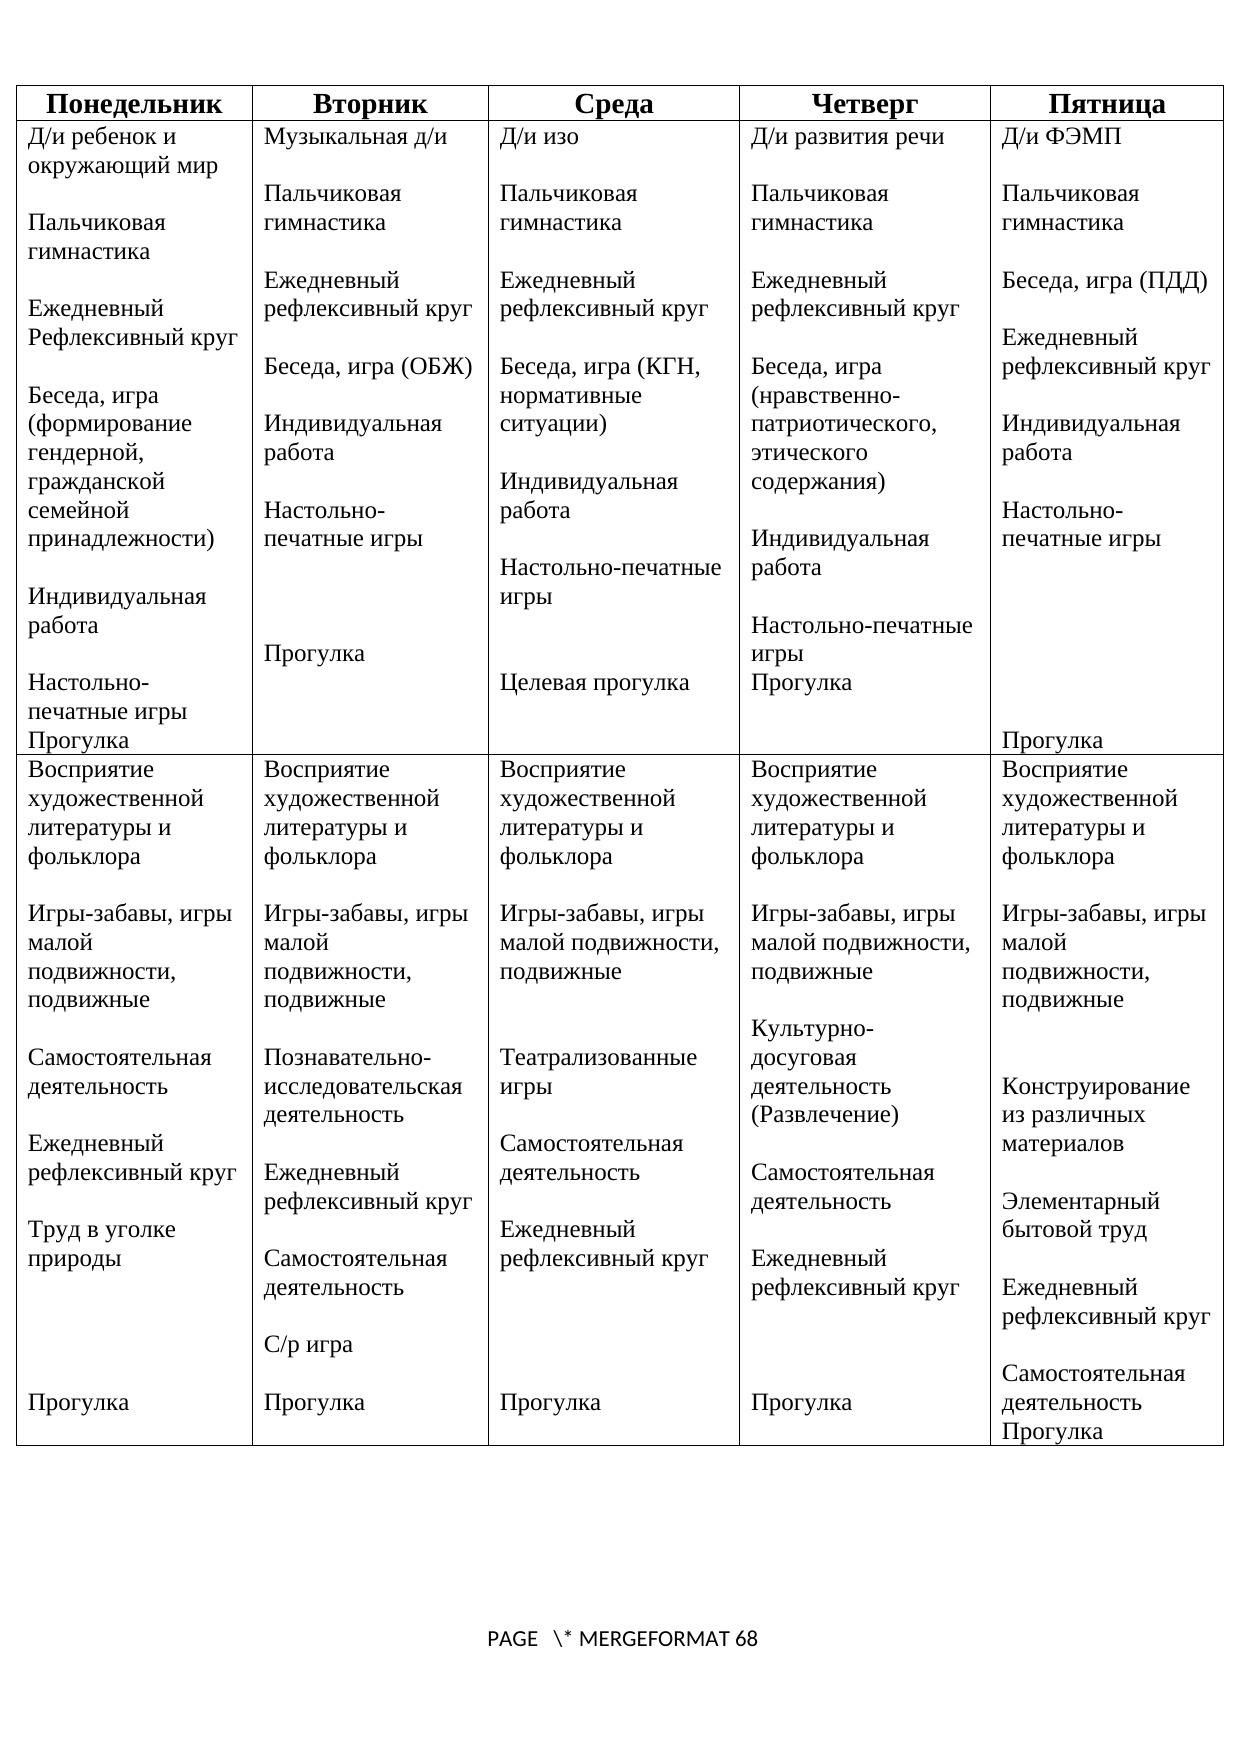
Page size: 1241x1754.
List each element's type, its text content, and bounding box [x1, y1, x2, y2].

table_cell Д/и развития речи Пальчиковая гимнастика Ежедневный рефлексивный круг Беседа, игра (нравственно-патриотического, этического содержания) Индивидуальная работа Настольно-печатные игры Прогулка [740, 121, 990, 753]
table_cell Восприятие художественной литературы и фольклора Игры-забавы, игры малой подвижности, подвижные Культурно-досуговая деятельность (Развлечение) Самостоятельная деятельность Ежедневный рефлексивный круг Прогулка [740, 755, 990, 1444]
table_cell Д/и ребенок и окружающий мир Пальчиковая гимнастика Ежедневный Рефлексивный круг Беседа, игра (формирование гендерной, гражданской семейной принадлежности) Индивидуальная работа Настольно-печатные игры Прогулка [17, 121, 252, 753]
table_cell Восприятие художественной литературы и фольклора Игры-забавы, игры малой подвижности, подвижные Самостоятельная деятельность Ежедневный рефлексивный круг Труд в уголке природы Прогулка [17, 755, 252, 1444]
table_header Четверг [740, 86, 990, 120]
table_cell Восприятие художественной литературы и фольклора Игры-забавы, игры малой подвижности, подвижные Театрализованные игры Самостоятельная деятельность Ежедневный рефлексивный круг Прогулка [489, 755, 739, 1444]
table_cell Д/и изо Пальчиковая гимнастика Ежедневный рефлексивный круг Беседа, игра (КГН, нормативные ситуации) Индивидуальная работа Настольно-печатные игры Целевая прогулка [489, 121, 739, 753]
table_header Пятница [991, 86, 1223, 120]
table_cell Восприятие художественной литературы и фольклора Игры-забавы, игры малой подвижности, подвижные Конструирование из различных материалов Элементарный бытовой труд Ежедневный рефлексивный круг Самостоятельная деятельность Прогулка [991, 755, 1223, 1444]
table_cell Музыкальная д/и Пальчиковая гимнастика Ежедневный рефлексивный круг Беседа, игра (ОБЖ) Индивидуальная работа Настольно-печатные игры Прогулка [253, 121, 488, 753]
table_header Понедельник [17, 86, 252, 120]
table_cell Д/и ФЭМП Пальчиковая гимнастика Беседа, игра (ПДД) Ежедневный рефлексивный круг Индивидуальная работа Настольно-печатные игры Прогулка [991, 121, 1223, 753]
table_header Вторник [253, 86, 488, 120]
table_header Среда [489, 86, 739, 120]
table_cell Восприятие художественной литературы и фольклора Игры-забавы, игры малой подвижности, подвижные Познавательно-исследовательская деятельность Ежедневный рефлексивный круг Самостоятельная деятельность С/р игра Прогулка [253, 755, 488, 1444]
